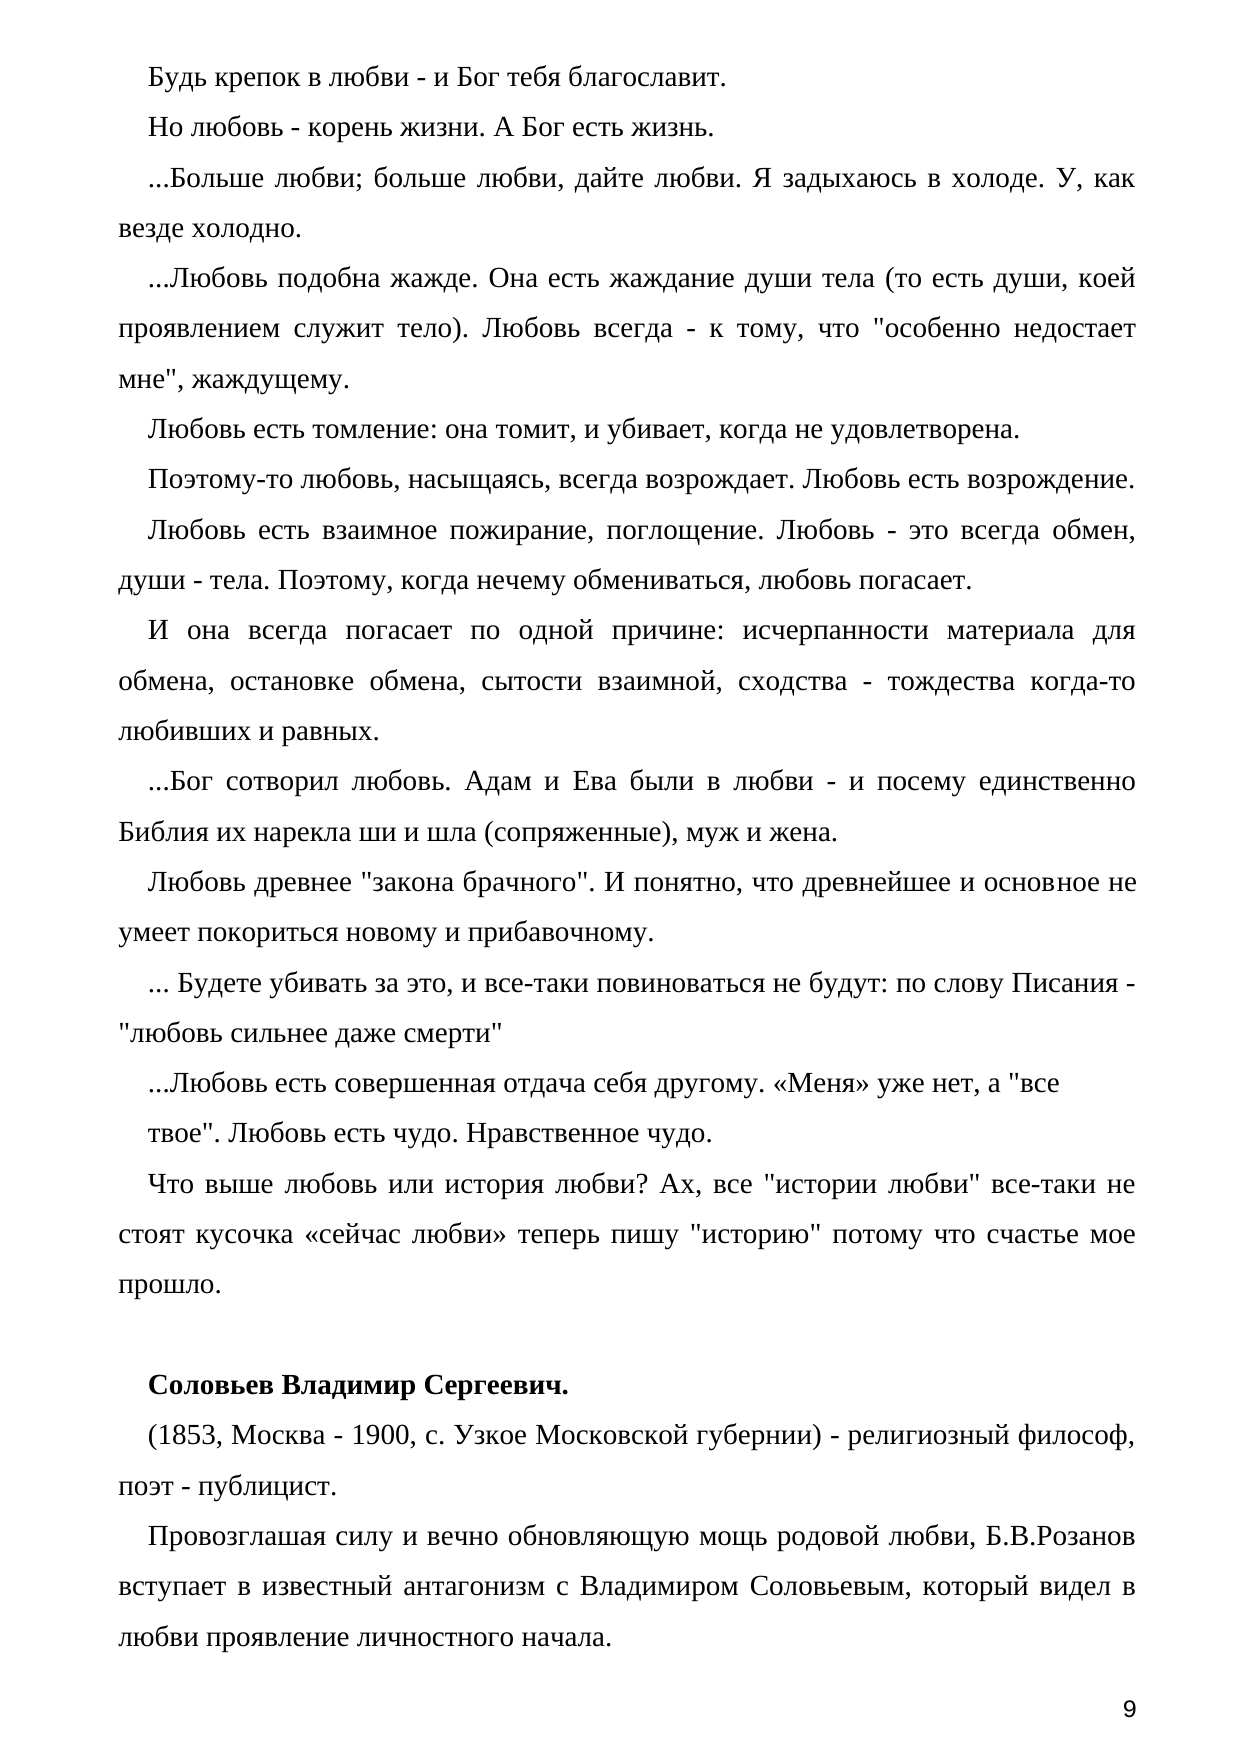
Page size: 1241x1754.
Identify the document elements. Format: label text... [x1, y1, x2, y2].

text Любовь есть томление: она томит, и убивает, когда не удовлетворена. [118, 411, 1137, 445]
text твое". Любовь есть чудо. Нравственное чудо. [118, 1116, 1137, 1149]
text ...Бог сотворил любовь. Адам и Ева были в любви - и посему единственно Библия их нарекла ши и шла (сопряженные), муж и жена. [118, 763, 1137, 847]
text И она всегда погасает по одной причине: исчерпанности материала для обмена, остановке обмена, сытости взаимной, сходства - тождества когда-то любивших и равных. [118, 612, 1137, 747]
text Провозглашая силу и вечно обновляющую мощь родовой любви, Б.В.Розанов вступает в известный антагонизм с Владимиром Соловьевым, который видел в любви проявление личностного начала. [118, 1518, 1137, 1652]
text Но любовь - корень жизни. А Бог есть жизнь. [118, 109, 1137, 143]
text Что выше любовь или история любви? Ах, все "истории любви" все-таки не стоят кусочка «сейчас любви» теперь пишу "историю" потому что счастье мое прошло. [118, 1166, 1137, 1300]
text Любовь есть взаимное пожирание, поглощение. Любовь - это всегда обмен, души - тела. Поэтому, когда нечему обмениваться, любовь погасает. [118, 512, 1137, 596]
text ...Любовь подобна жажде. Она есть жаждание души тела (то есть души, коей проявлением служит тело). Любовь всегда - к тому, что "особенно недостает мне", жаждущему. [118, 260, 1137, 394]
text Любовь древнее "закона брачного". И понятно, что древнейшее и основное не умеет покориться новому и прибавочному. [118, 864, 1137, 948]
text ...Любовь есть совершенная отдача себя другому. «Меня» уже нет, а "все [118, 1065, 1137, 1099]
text ...Больше любви; больше любви, дайте любви. Я задыхаюсь в холоде. У, как везде холодно. [118, 160, 1137, 243]
text Соловьев Владимир Сергеевич. [118, 1367, 1137, 1401]
text (1853, Москва - 1900, с. Узкое Московской губернии) - религиозный философ, поэт - публицист. [118, 1417, 1137, 1501]
text ... Будете убивать за это, и все-таки повиноваться не будут: по слову Писания - "любовь сильнее даже смерти" [118, 965, 1137, 1048]
text Будь крепок в любви - и Бог тебя благославит. [118, 59, 1137, 93]
text Поэтому-то любовь, насыщаясь, всегда возрождает. Любовь есть возрождение. [118, 462, 1137, 495]
